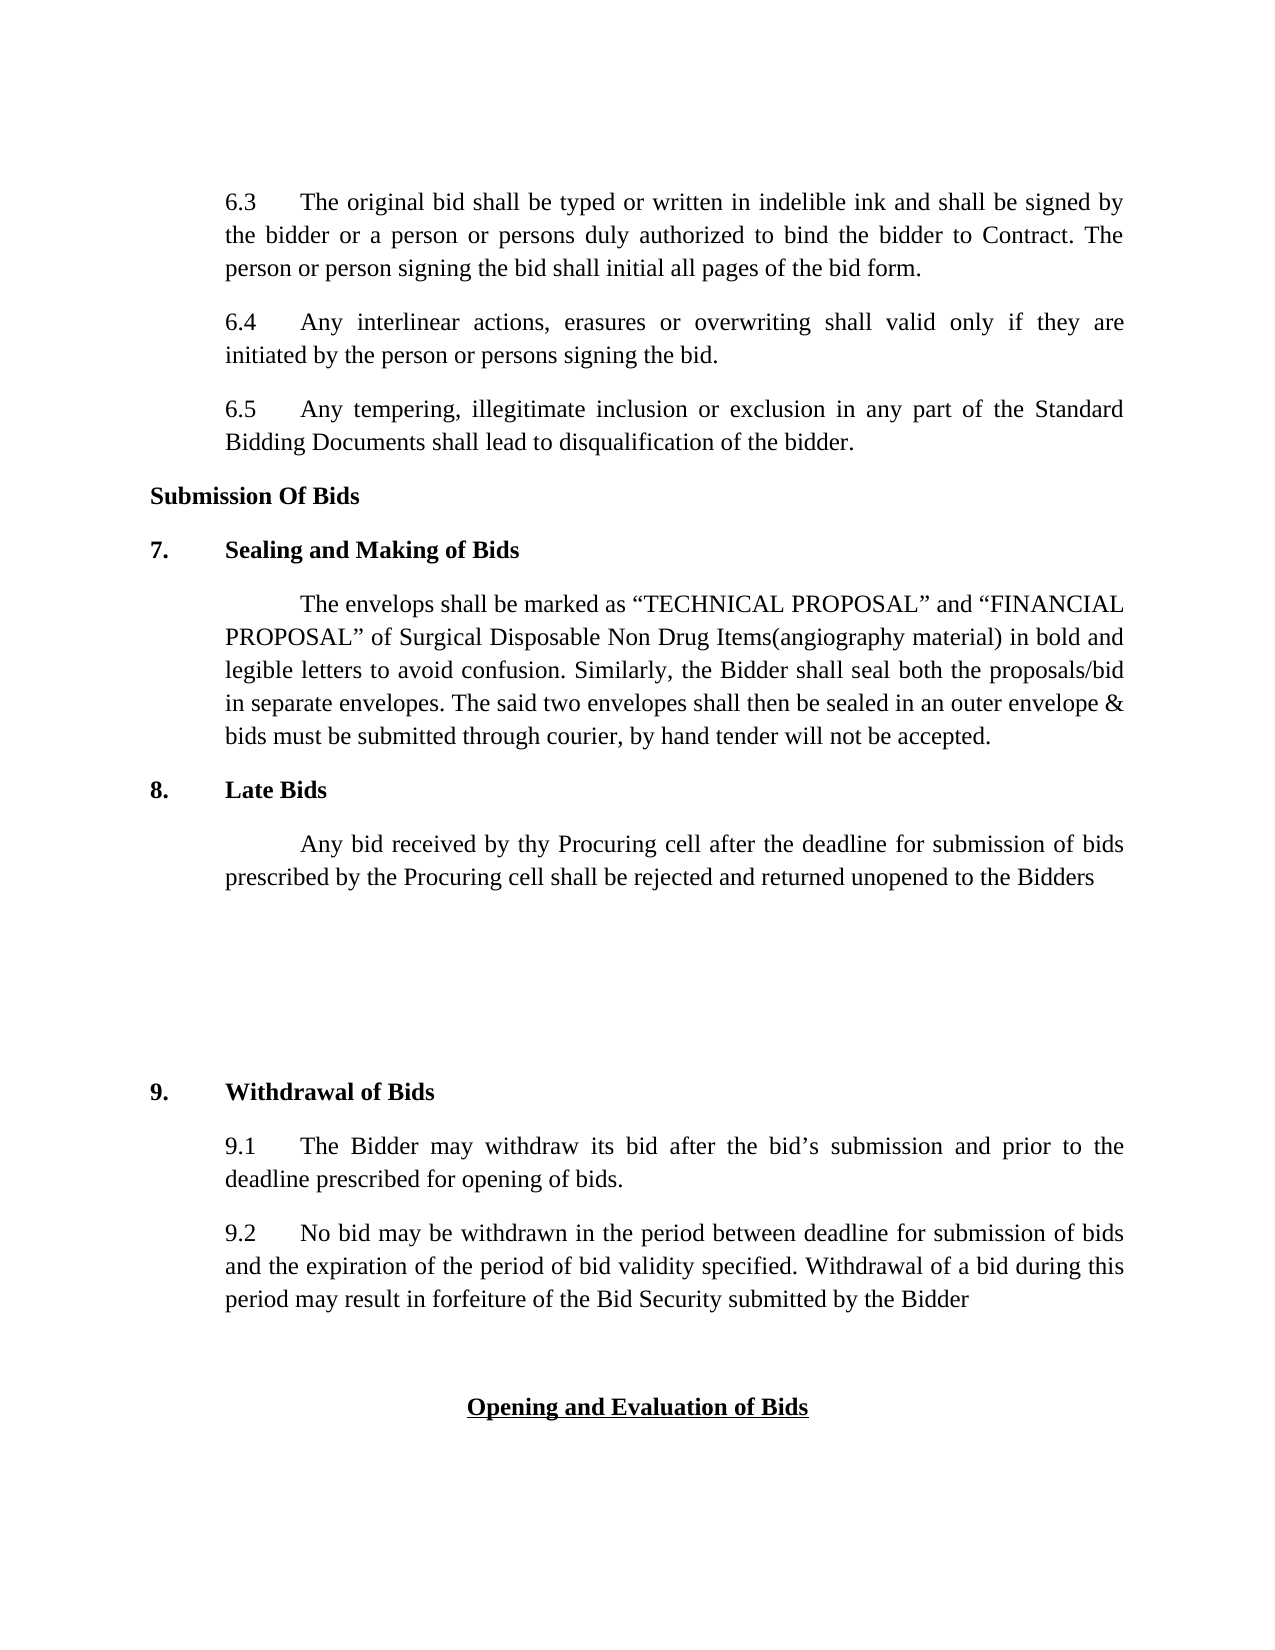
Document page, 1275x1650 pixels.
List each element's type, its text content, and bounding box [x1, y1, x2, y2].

text 6.3 The original bid shall be typed or written in indelible ink and shall be signed by the bidder or a person or persons duly authorized to bind the bidder to Contract. The person or person signing the bid shall initial all pages of the bid form. [225, 187, 1125, 282]
text The envelops shall be marked as “TECHNICAL PROPOSAL” and “FINANCIAL PROPOSAL” of Surgical Disposable Non Drug Items(angiography material) in bold and legible letters to avoid confusion. Similarly, the Bidder shall seal both the proposals/bid in separate envelopes. The said two envelopes shall then be sealed in an outer envelope & bids must be submitted through courier, by hand tender will not be accepted. [225, 589, 1125, 750]
text 6.4 Any interlinear actions, erasures or overwriting shall valid only if they are initiated by the person or persons signing the bid. [225, 307, 1125, 369]
text Any bid received by thy Procuring cell after the deadline for submission of bids prescribed by the Procuring cell shall be rejected and returned unopened to the Bidders [225, 829, 1125, 890]
text 7. Sealing and Making of Bids [150, 535, 1125, 564]
text 8. Late Bids [150, 775, 1125, 803]
text Submission Of Bids [150, 481, 1125, 510]
text 6.5 Any tempering, illegitimate inclusion or exclusion in any part of the Standard Bidding Documents shall lead to disqualification of the bidder. [225, 394, 1125, 456]
text 9.1 The Bidder may withdraw its bid after the bid’s submission and prior to the deadline prescribed for opening of bids. [225, 1131, 1125, 1193]
text Opening and Evaluation of Bids [150, 1392, 1125, 1420]
text 9.2 No bid may be withdrawn in the period between deadline for submission of bids and the expiration of the period of bid validity specified. Withdrawal of a bid during this period may result in forfeiture of the Bid Security submitted by the Bidder [225, 1218, 1125, 1313]
text 9. Withdrawal of Bids [150, 1077, 1125, 1106]
